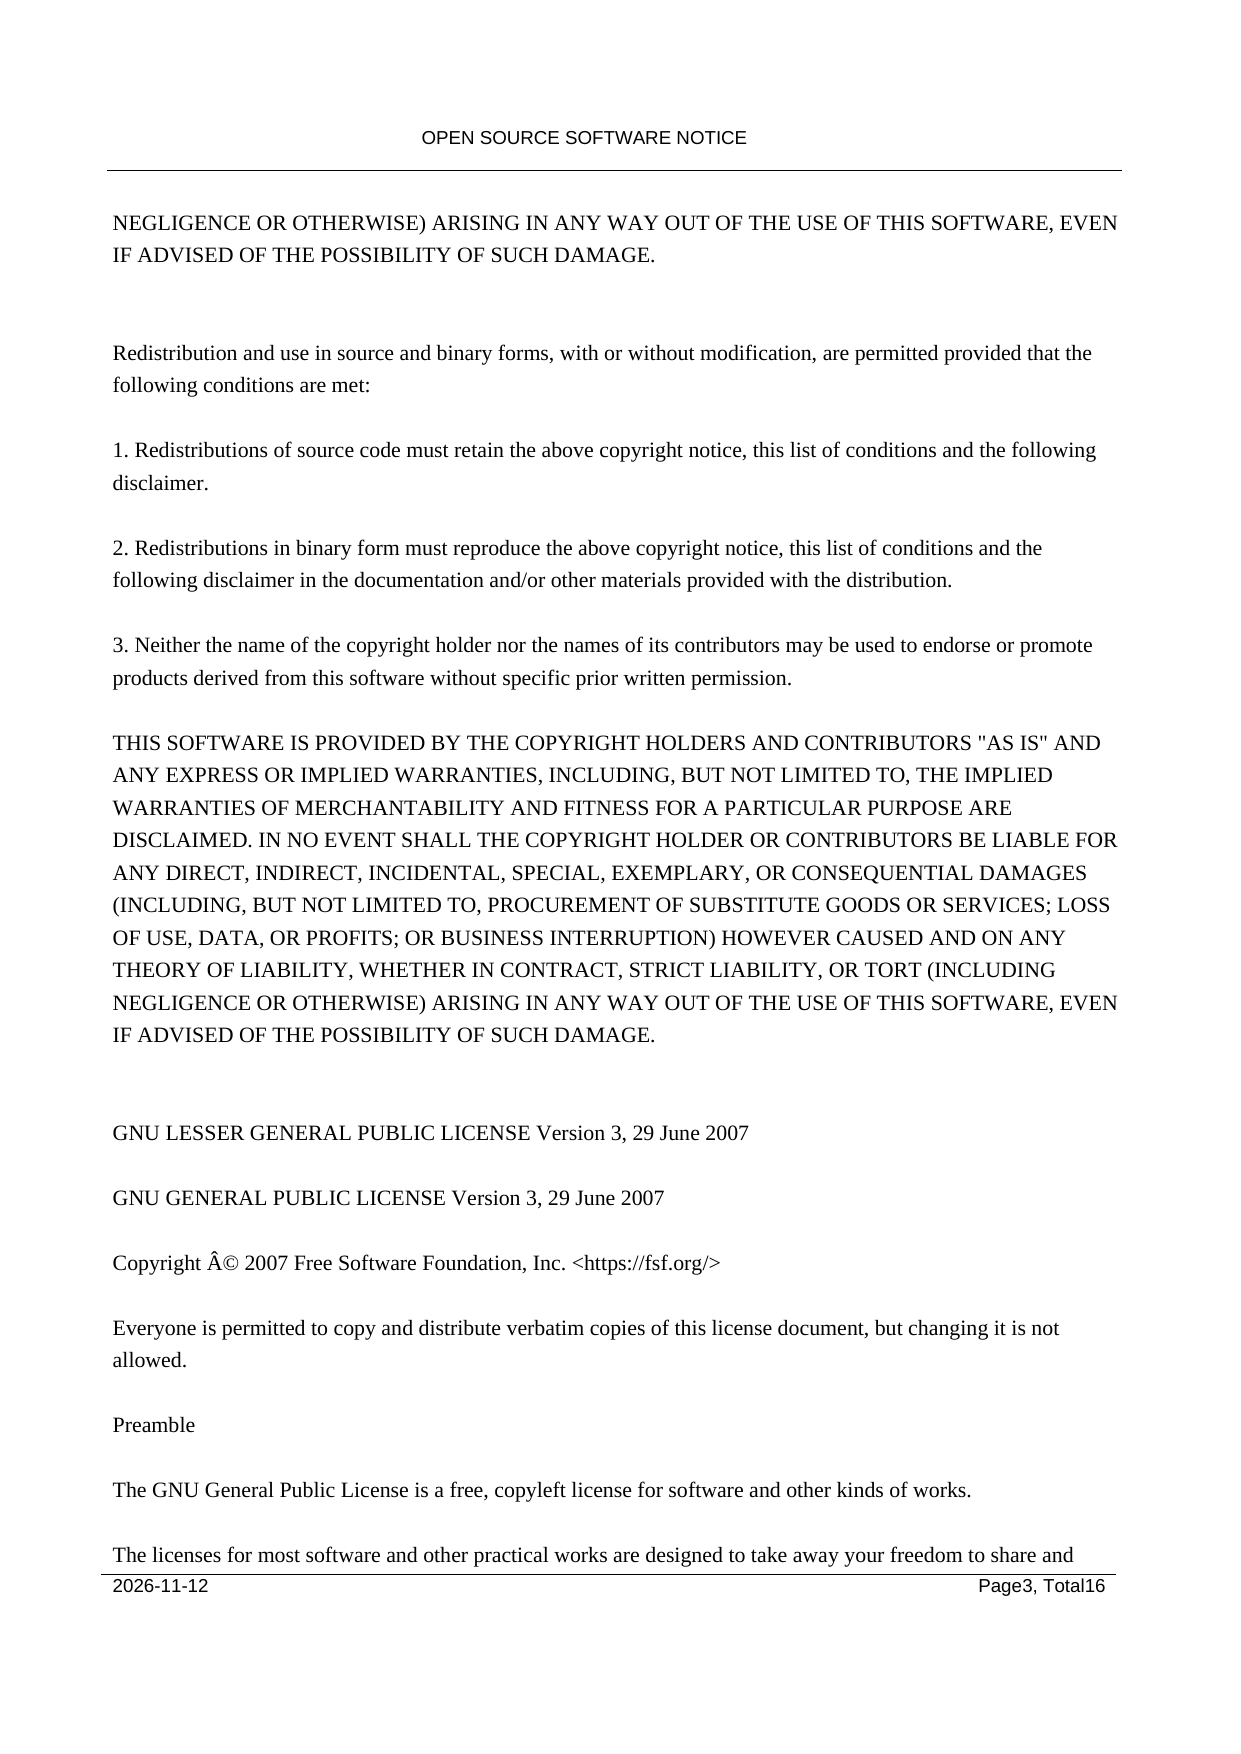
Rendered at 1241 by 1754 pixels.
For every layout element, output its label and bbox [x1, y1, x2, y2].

text [112, 206, 1128, 1571]
